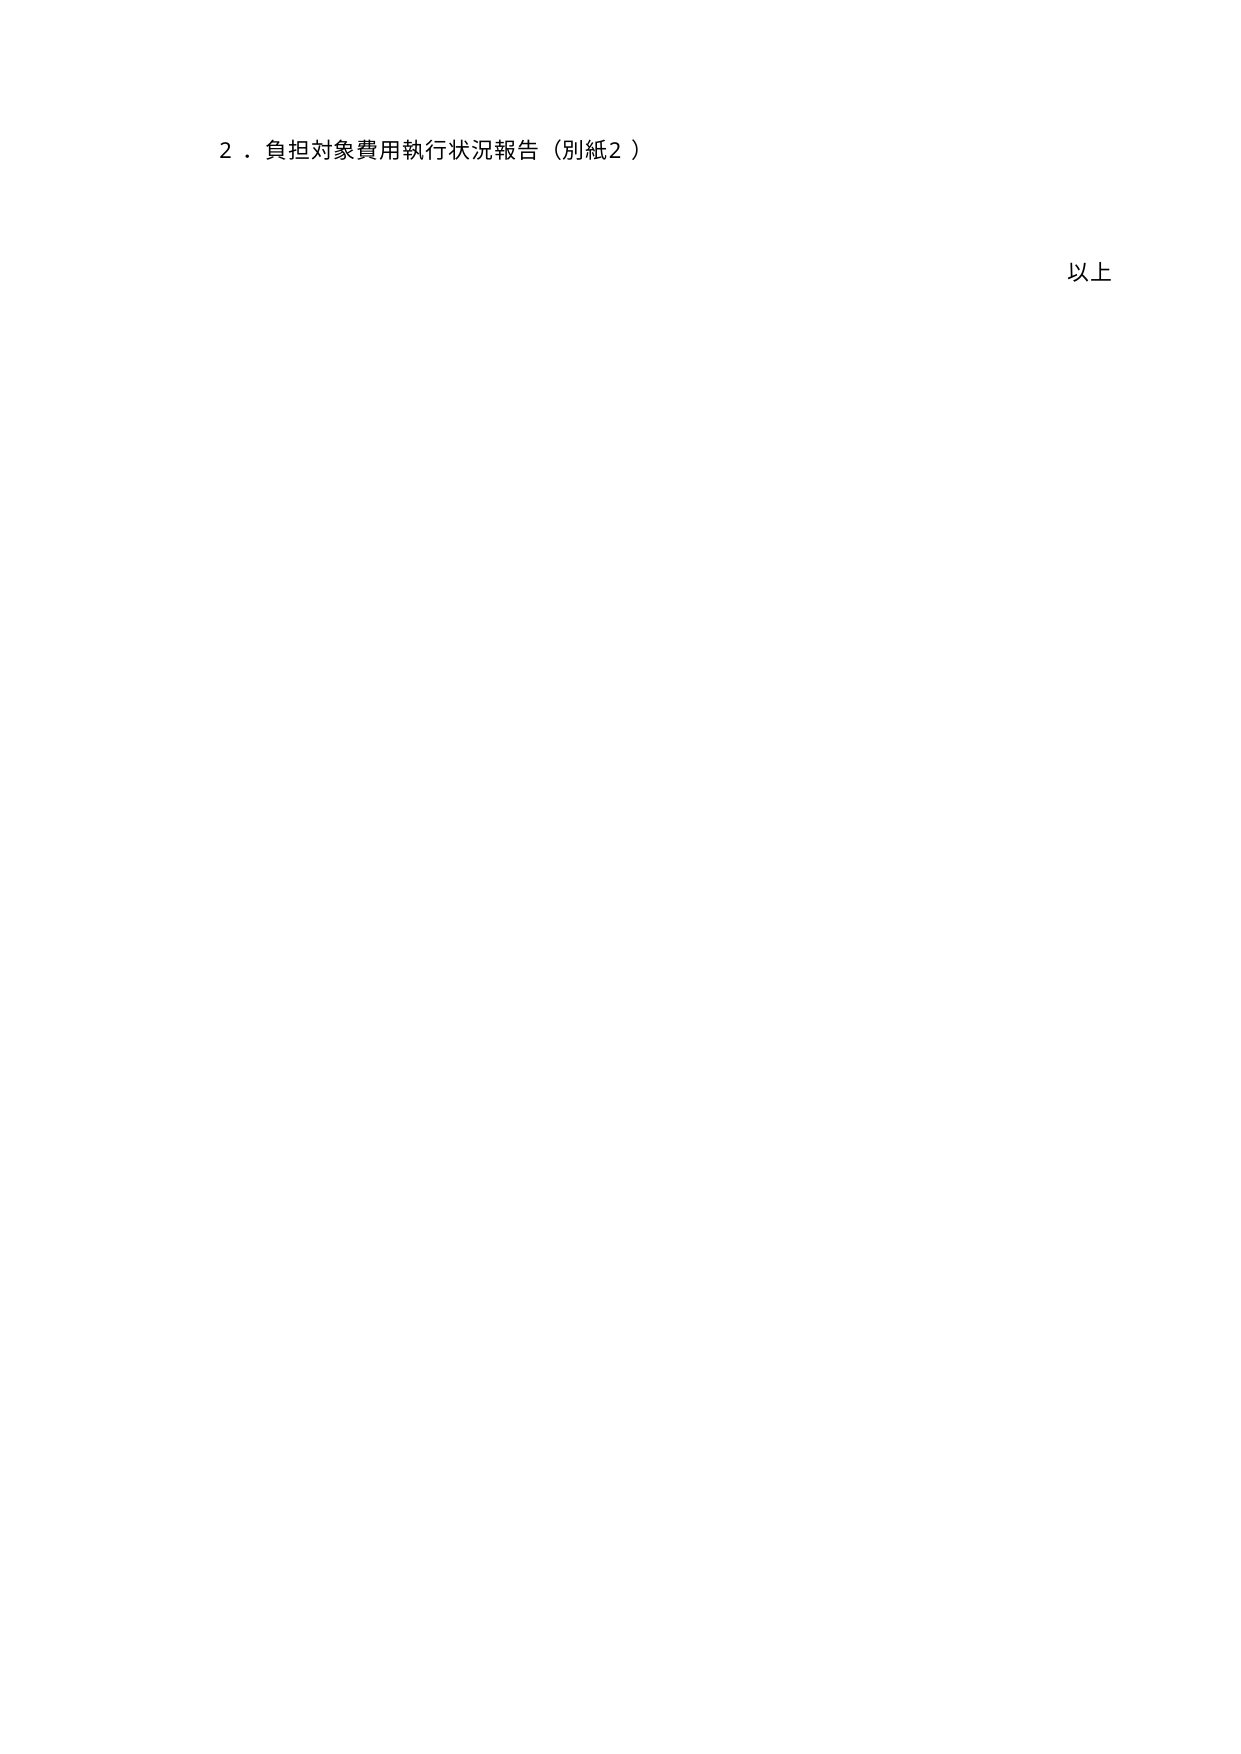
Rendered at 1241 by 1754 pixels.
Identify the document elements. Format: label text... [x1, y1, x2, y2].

text 以上 [127, 240, 1113, 301]
text 2．負担対象費用執行状況報告（別紙2） [127, 119, 1113, 180]
